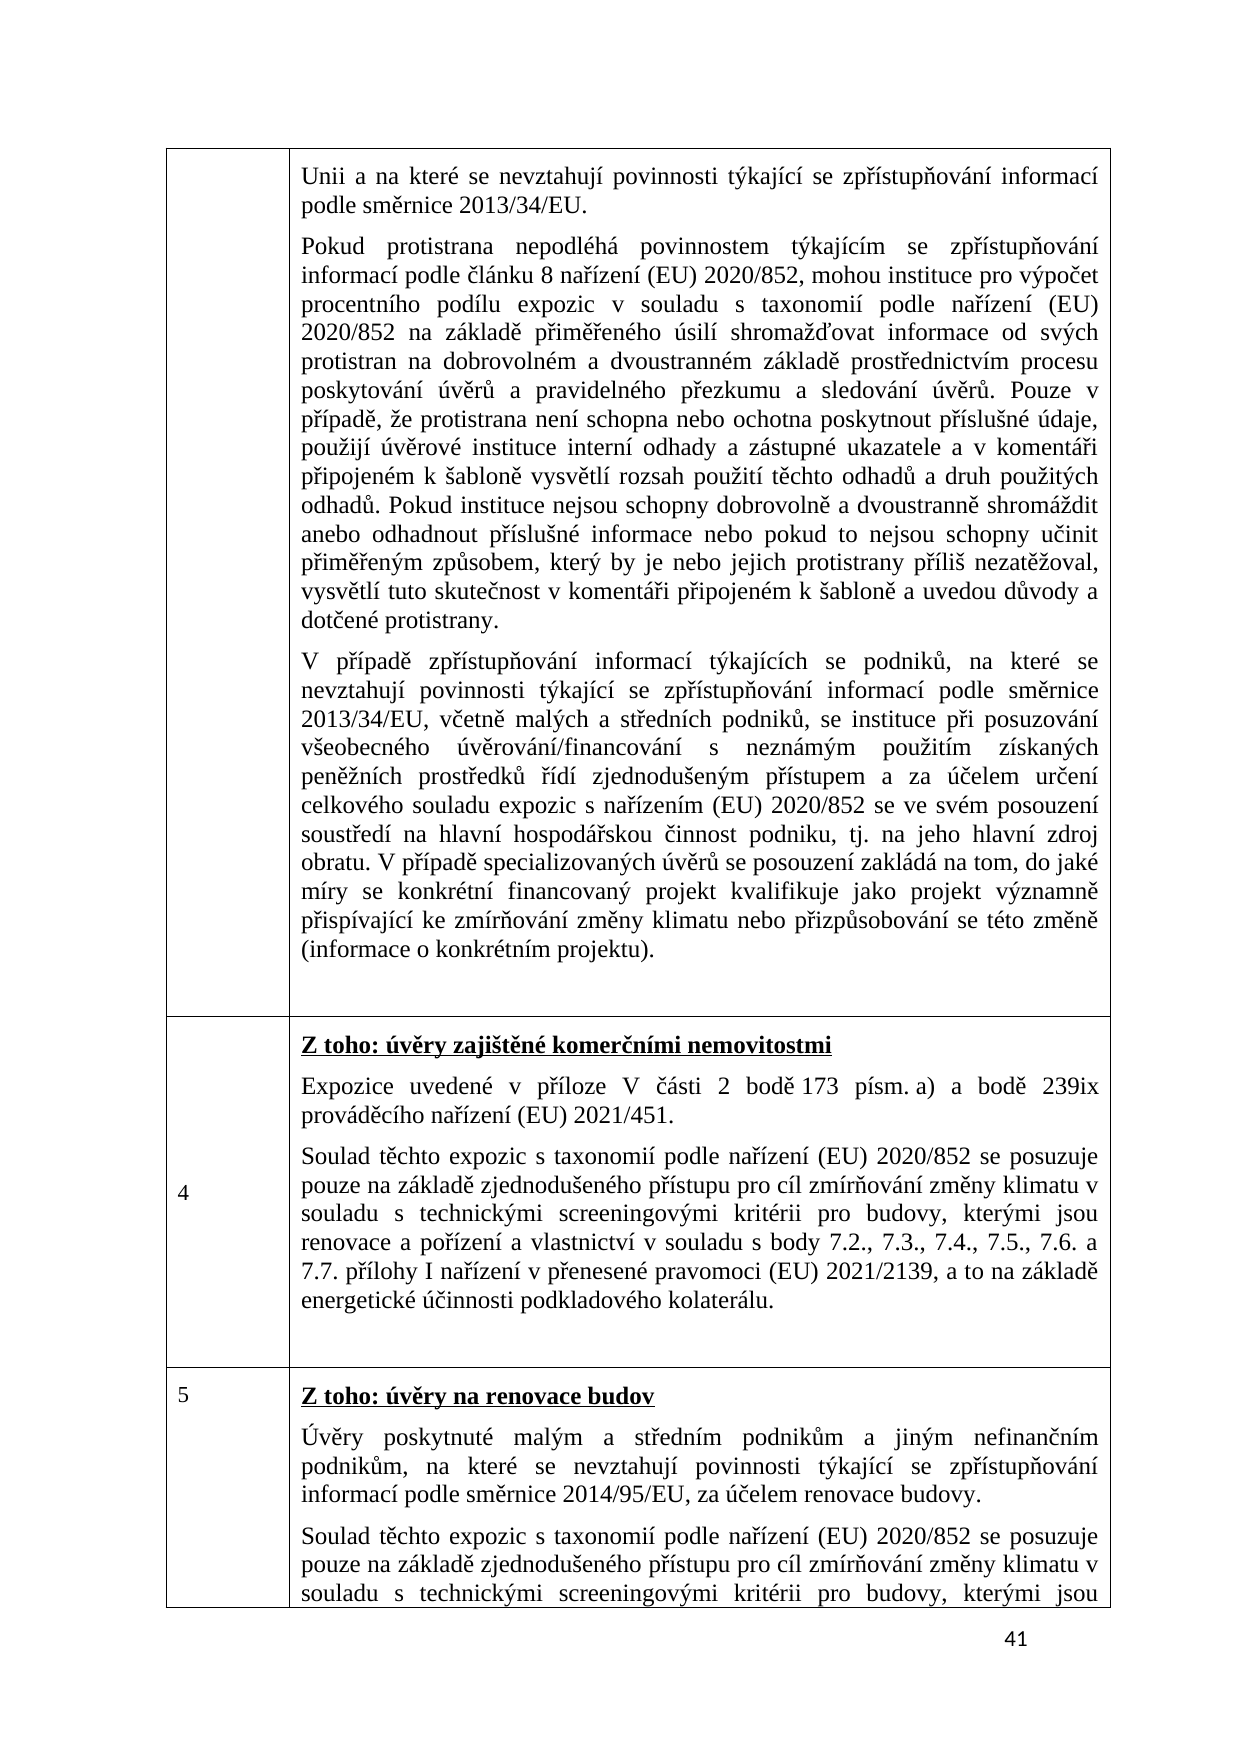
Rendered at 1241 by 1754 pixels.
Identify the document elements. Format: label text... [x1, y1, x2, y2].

table_cell Z toho: úvěry zajištěné komerčními nemovitostmi Expozice uvedené v příloze V části 2 bodě 173 písm. a) a bodě 239ix prováděcího nařízení (EU) 2021/451. Soulad těchto expozic s taxonomií podle nařízení (EU) 2020/852 se posuzuje pouze na základě zjednodušeného přístupu pro cíl zmírňování změny klimatu v souladu s technickými screeningovými kritérii pro budovy, kterými jsou renovace a pořízení a vlastnictví v souladu s body 7.2., 7.3., 7.4., 7.5., 7.6. a 7.7. přílohy I nařízení v přenesené pravomoci (EU) 2021/2139, a to na základě energetické účinnosti podkladového kolaterálu. [290, 1017, 1110, 1367]
table_cell 4 [167, 1017, 289, 1367]
table_cell 2 [167, 149, 289, 1016]
table_cell 5 [167, 1368, 289, 1607]
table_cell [290, 149, 1110, 1016]
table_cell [290, 1368, 1110, 1607]
